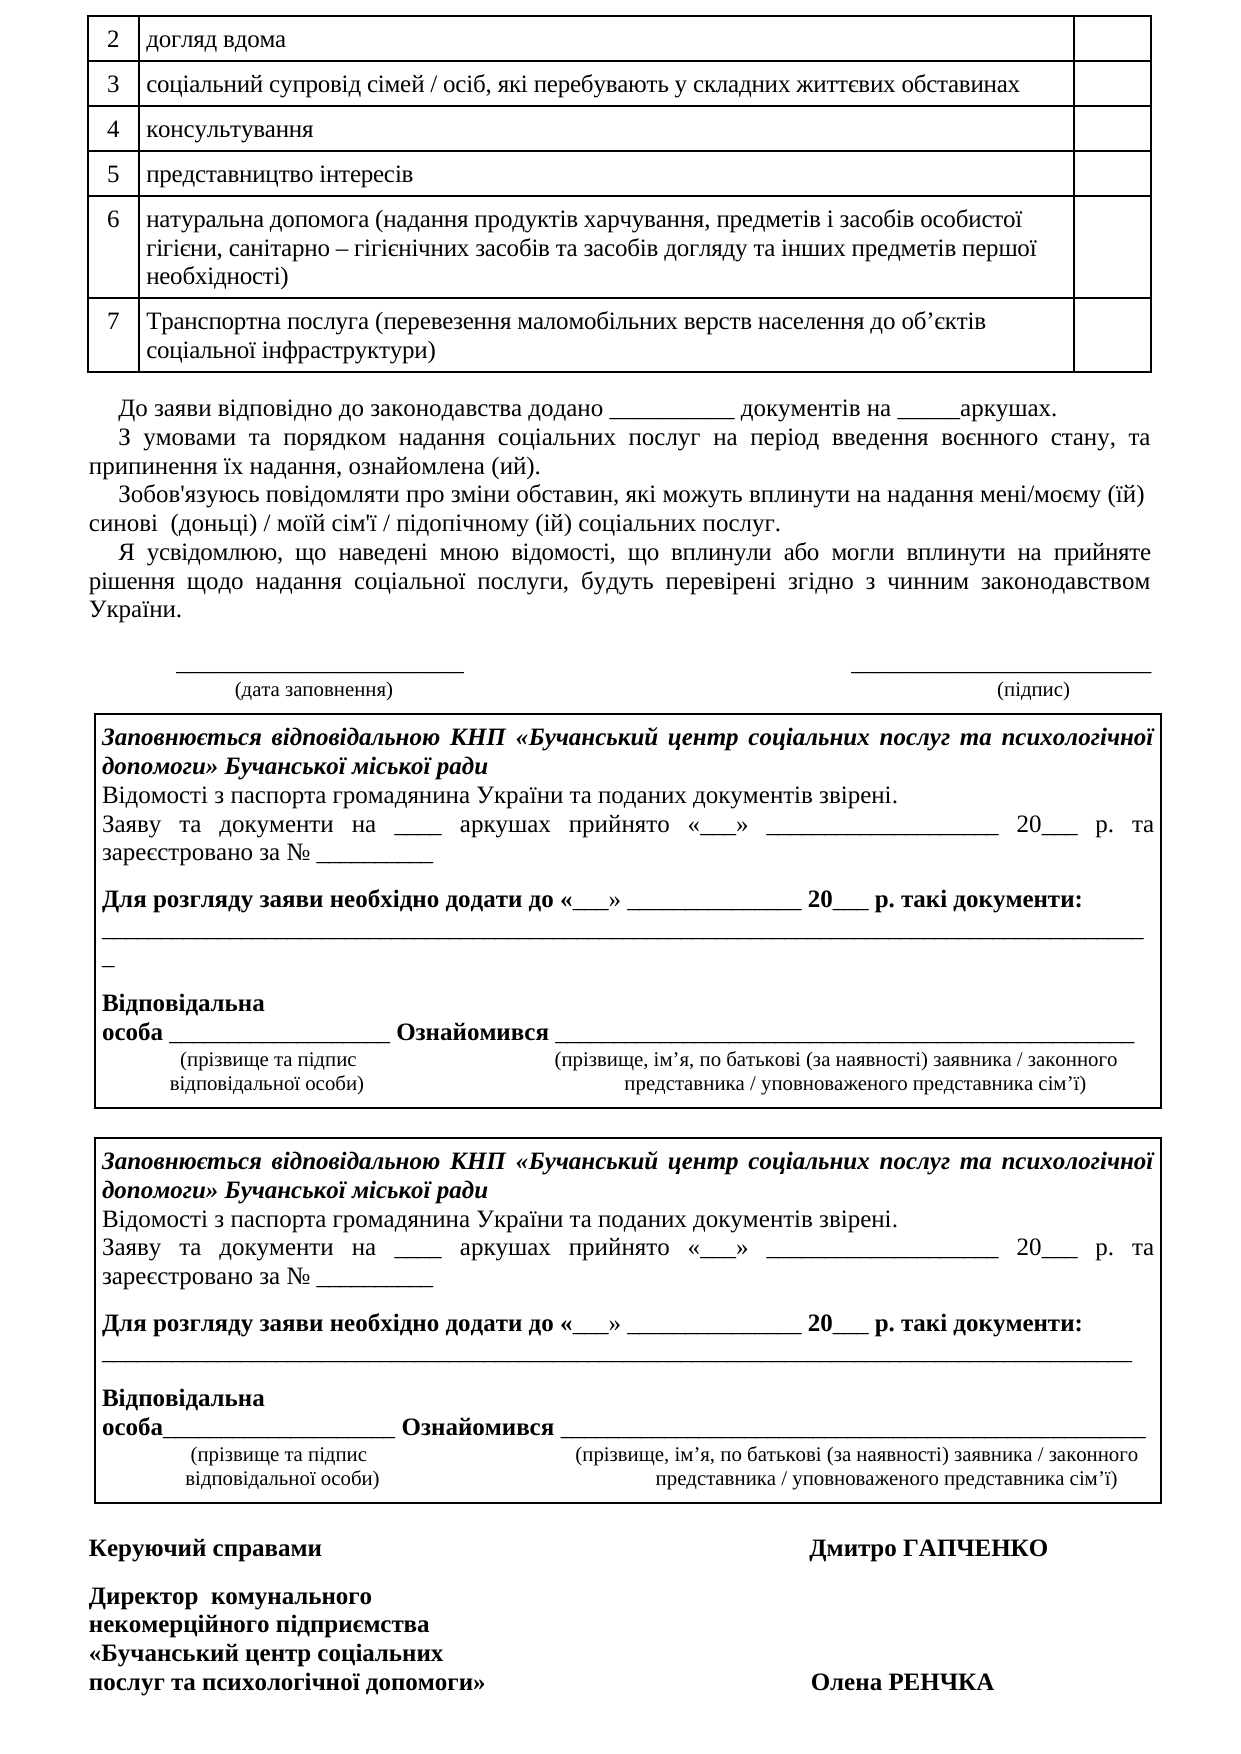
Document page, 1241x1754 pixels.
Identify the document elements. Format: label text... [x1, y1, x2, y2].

text Керуючий справами Дмитро ГАПЧЕНКО [89, 1533, 1152, 1562]
text До заяви відповідно до законодавства додано __________ документів на _____аркушах. [89, 393, 1152, 422]
table_cell 3 [89, 62, 138, 105]
table_cell 2 [89, 17, 138, 60]
table_cell 4 [89, 107, 138, 150]
table_cell [1075, 299, 1150, 371]
table_cell соціальний супровід сімей / осіб, які перебувають у складних життєвих обставинах [140, 62, 1073, 105]
table_cell [1075, 152, 1150, 195]
text Я усвідомлюю, що наведені мною відомості, що вплинули або могли вплинути на прийняте рішення щодо надання соціальної послуги, будуть перевірені згідно з чинним законодавством України. [89, 537, 1152, 623]
text послуг та психологічної допомоги» Олена РЕНЧКА [89, 1667, 1152, 1696]
table_cell [1075, 17, 1150, 60]
text «Бучанський центр соціальних [89, 1638, 1152, 1667]
text _______________________ ________________________ [89, 647, 1152, 676]
table_cell 7 [89, 299, 138, 371]
table_cell Транспортна послуга (перевезення маломобільних верств населення до об’єктів соціальної інфраструктури) [140, 299, 1073, 371]
table_header Заповнюється відповідальною КНП «Бучанський центр соціальних послуг та психологічної допомоги» Бучанської міської ради Відомості з паспорта громадянина України та поданих документів звірені. Заяву та документи на ____ аркушах прийнято «___» ____________________ 20___ р. та зареєстровано за № __________ Для розгляду заяви необхідно додати до «___» _______________ 20___ р. такі документи: _________________________________________________________________________________________ Відповідальна особа____________________ Ознайомився ___________________________________________________ (прізвище та підпис (прізвище, ім’я, по батькові (за наявності) заявника / законного відповідальної особи) представника / уповноваженого представника сім’ї) [96, 1139, 1160, 1502]
text Директор комунального [89, 1581, 1152, 1609]
text некомерційного підприємства [89, 1609, 1152, 1638]
table_cell 6 [89, 197, 138, 297]
text З умовами та порядком надання соціальних послуг на період введення воєнного стану, та припинення їх надання, ознайомлена (ий). [89, 422, 1152, 479]
table_cell представництво інтересів [140, 152, 1073, 195]
text Зобов'язуюсь повідомляти про зміни обставин, які можуть вплинути на надання мені/моєму (їй) синові (доньці) / моїй сім'ї / підопічному (ій) соціальних послуг. [89, 479, 1152, 537]
table_cell [1075, 197, 1150, 297]
table_cell 5 [89, 152, 138, 195]
table_cell [1075, 62, 1150, 105]
table_cell догляд вдома [140, 17, 1073, 60]
table_header Заповнюється відповідальною КНП «Бучанський центр соціальних послуг та психологічної допомоги» Бучанської міської ради Відомості з паспорта громадянина України та поданих документів звірені. Заяву та документи на ____ аркушах прийнято «___» ____________________ 20___ р. та зареєстровано за № __________ Для розгляду заяви необхідно додати до «___» _______________ 20___ р. такі документи: ___________________________________________________________________________________________ Відповідальна особа ___________________ Ознайомився __________________________________________________ (прізвище та підпис (прізвище, ім’я, по батькові (за наявності) заявника / законного відповідальної особи) представника / уповноваженого представника сім’ї) [96, 715, 1160, 1107]
table_cell натуральна допомога (надання продуктів харчування, предметів і засобів особистої гігієни, санітарно – гігієнічних засобів та засобів догляду та інших предметів першої необхідності) [140, 197, 1073, 297]
table_cell консультування [140, 107, 1073, 150]
text (дата заповнення) (підпис) [89, 677, 1152, 701]
table_cell [1075, 107, 1150, 150]
